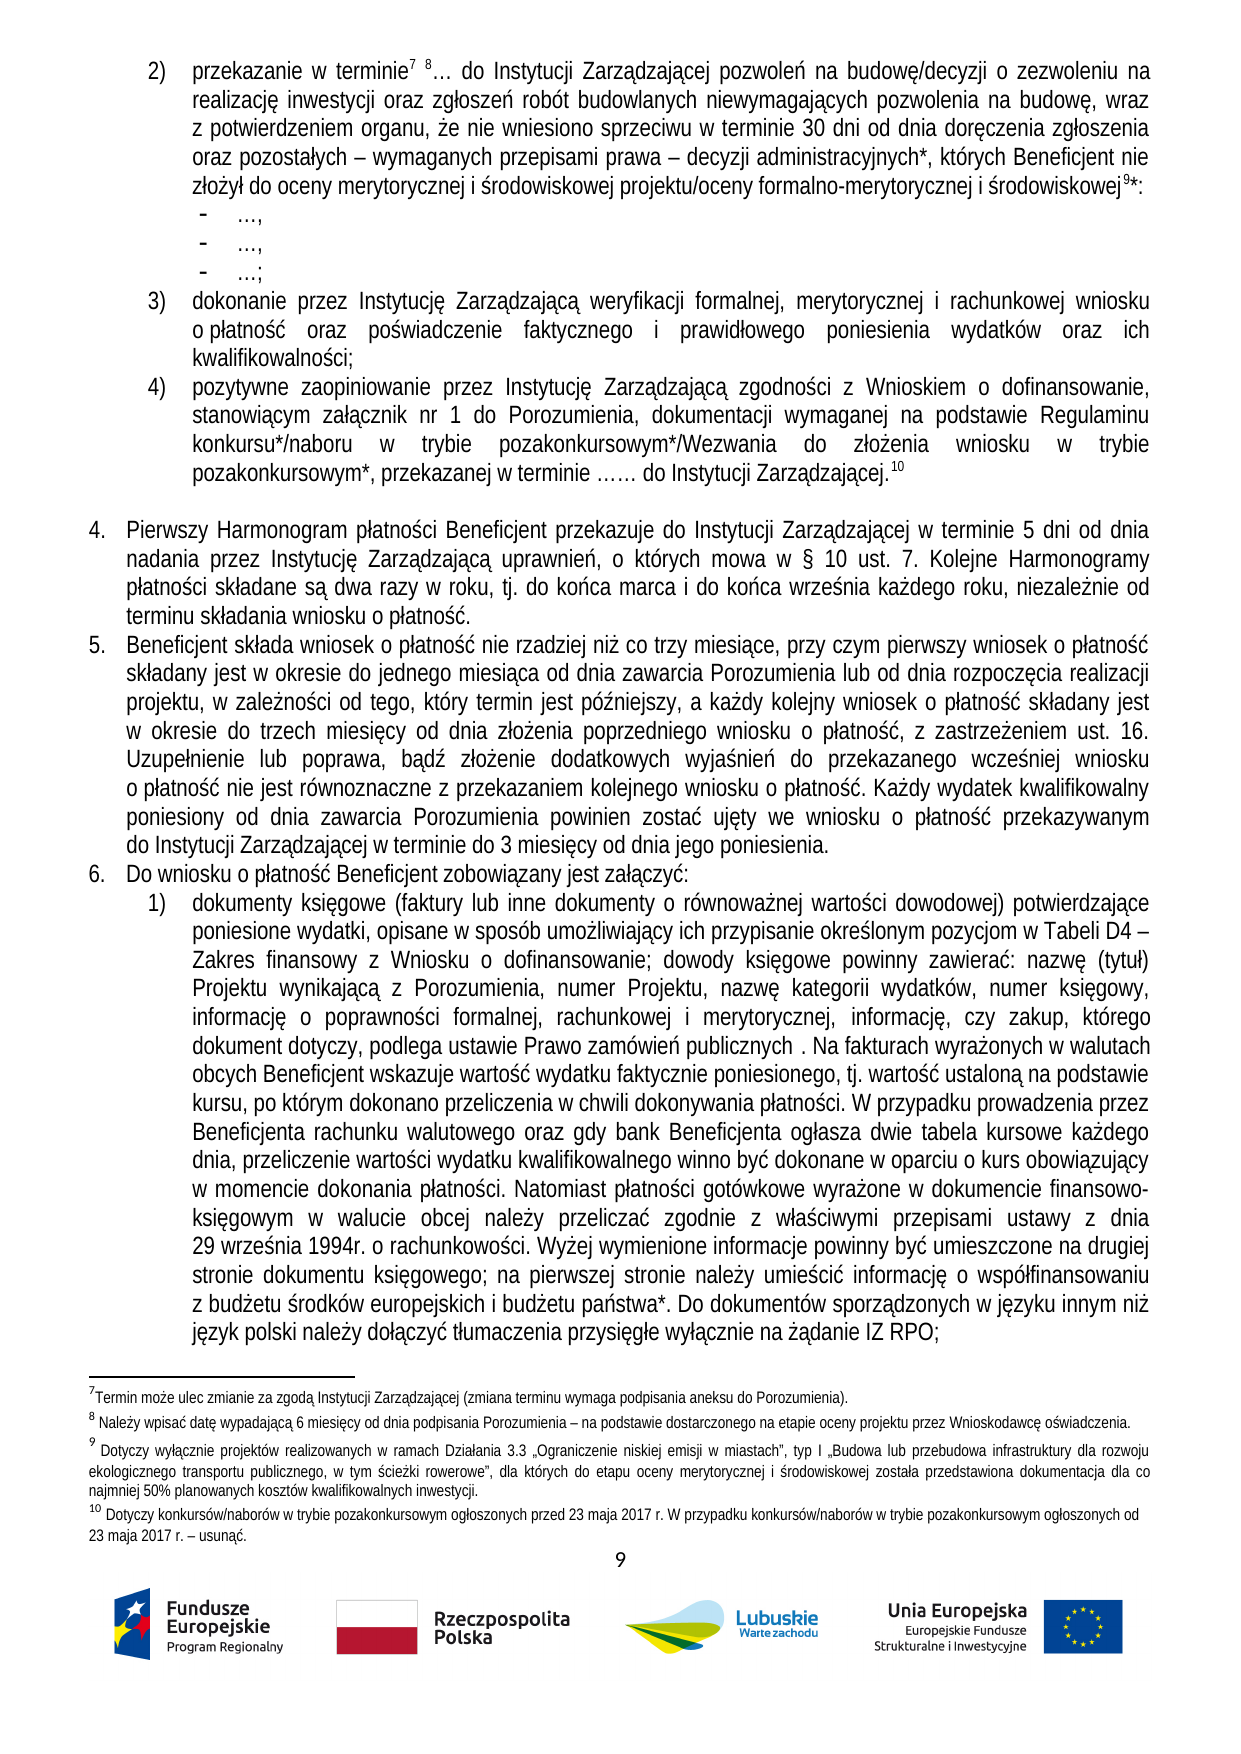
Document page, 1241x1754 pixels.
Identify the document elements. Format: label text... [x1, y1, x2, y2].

text 1) dokumenty księgowe (faktury lub inne dokumenty o równoważnej wartości dowodowej) potwierdzające poniesione wydatki, opisane w sposób umożliwiający ich przypisanie określonym pozycjom w Tabeli D4 – Zakres finansowy z Wniosku o dofinansowanie; dowody księgowe powinny zawierać: nazwę (tytuł) Projektu wynikającą z Porozumienia, numer Projektu, nazwę kategorii wydatków, numer księgowy, informację o poprawności formalnej, rachunkowej i merytorycznej, informację, czy zakup, którego dokument dotyczy, podlega ustawie Prawo zamówień publicznych . Na fakturach wyrażonych w walutach obcych Beneficjent wskazuje wartość wydatku faktycznie poniesionego, tj. wartość ustaloną na podstawie kursu, po którym dokonano przeliczenia w chwili dokonywania płatności. W przypadku prowadzenia przez Beneficjenta rachunku walutowego oraz gdy bank Beneficjenta ogłasza dwie tabela kursowe każdego dnia, przeliczenie wartości wydatku kwalifikowalnego winno być dokonane w oparciu o kurs obowiązujący w momencie dokonania płatności. Natomiast płatności gotówkowe wyrażone w dokumencie finansowo-księgowym w walucie obcej należy przeliczać zgodnie z właściwymi przepisami ustawy z dnia 29 września 1994r. o rachunkowości. Wyżej wymienione informacje powinny być umieszczone na drugiej stronie dokumentu księgowego; na pierwszej stronie należy umieścić informację o współfinansowaniu z budżetu środków europejskich i budżetu państwa*. Do dokumentów sporządzonych w języku innym niż język polski należy dołączyć tłumaczenia przysięgłe wyłącznie na żądanie IZ RPO; [148, 887, 1152, 1346]
list Do wniosku o płatność Beneficjent zobowiązany jest załączyć: [88, 859, 1152, 887]
picture [88, 1572, 1152, 1681]
list dokonanie przez Instytucję Zarządzającą weryfikacji formalnej, merytorycznej i rachunkowej wniosku o płatność oraz poświadczenie faktycznego i prawidłowego poniesienia wydatków oraz ich kwalifikowalności; [148, 286, 1152, 372]
list pozytywne zaopiniowanie przez Instytucję Zarządzającą zgodności z Wnioskiem o dofinansowanie, stanowiącym załącznik nr 1 do Porozumienia, dokumentacji wymaganej na podstawie Regulaminu konkursu*/naboru w trybie pozakonkursowym*/Wezwania do złożenia wniosku w trybie pozakonkursowym*, przekazanej w terminie …… do Instytucji Zarządzającej. [148, 372, 1152, 486]
list Beneficjent składa wniosek o płatność nie rzadziej niż co trzy miesiące, przy czym pierwszy wniosek o płatność składany jest w okresie do jednego miesiąca od dnia zawarcia Porozumienia lub od dnia rozpoczęcia realizacji projektu, w zależności od tego, który termin jest późniejszy, a każdy kolejny wniosek o płatność składany jest w okresie do trzech miesięcy od dnia złożenia poprzedniego wniosku o płatność, z zastrzeżeniem ust. 16. Uzupełnienie lub poprawa, bądź złożenie dodatkowych wyjaśnień do przekazanego wcześniej wniosku o płatność nie jest równoznaczne z przekazaniem kolejnego wniosku o płatność. Każdy wydatek kwalifikowalny poniesiony od dnia zawarcia Porozumienia powinien zostać ujęty we wniosku o płatność przekazywanym do Instytucji Zarządzającej w terminie do 3 miesięcy od dnia jego poniesienia. [89, 630, 1152, 859]
list …; [199, 257, 1152, 286]
list …, [199, 228, 1152, 257]
list …, [199, 199, 1152, 228]
list Pierwszy Harmonogram płatności Beneficjent przekazuje do Instytucji Zarządzającej w terminie 5 dni od dnia nadania przez Instytucję Zarządzającą uprawnień, o których mowa w § 10 ust. 7. Kolejne Harmonogramy płatności składane są dwa razy w roku, tj. do końca marca i do końca września każdego roku, niezależnie od terminu składania wniosku o płatność. [89, 515, 1152, 630]
list przekazanie w terminie … do Instytucji Zarządzającej pozwoleń na budowę/decyzji o zezwoleniu na realizację inwestycji oraz zgłoszeń robót budowlanych niewymagających pozwolenia na budowę, wraz z potwierdzeniem organu, że nie wniesiono sprzeciwu w terminie 30 dni od dnia doręczenia zgłoszenia oraz pozostałych – wymaganych przepisami prawa – decyzji administracyjnych*, których Beneficjent nie złożył do oceny merytorycznej i środowiskowej projektu/oceny formalno-merytorycznej i środowiskowej*: [148, 56, 1152, 199]
